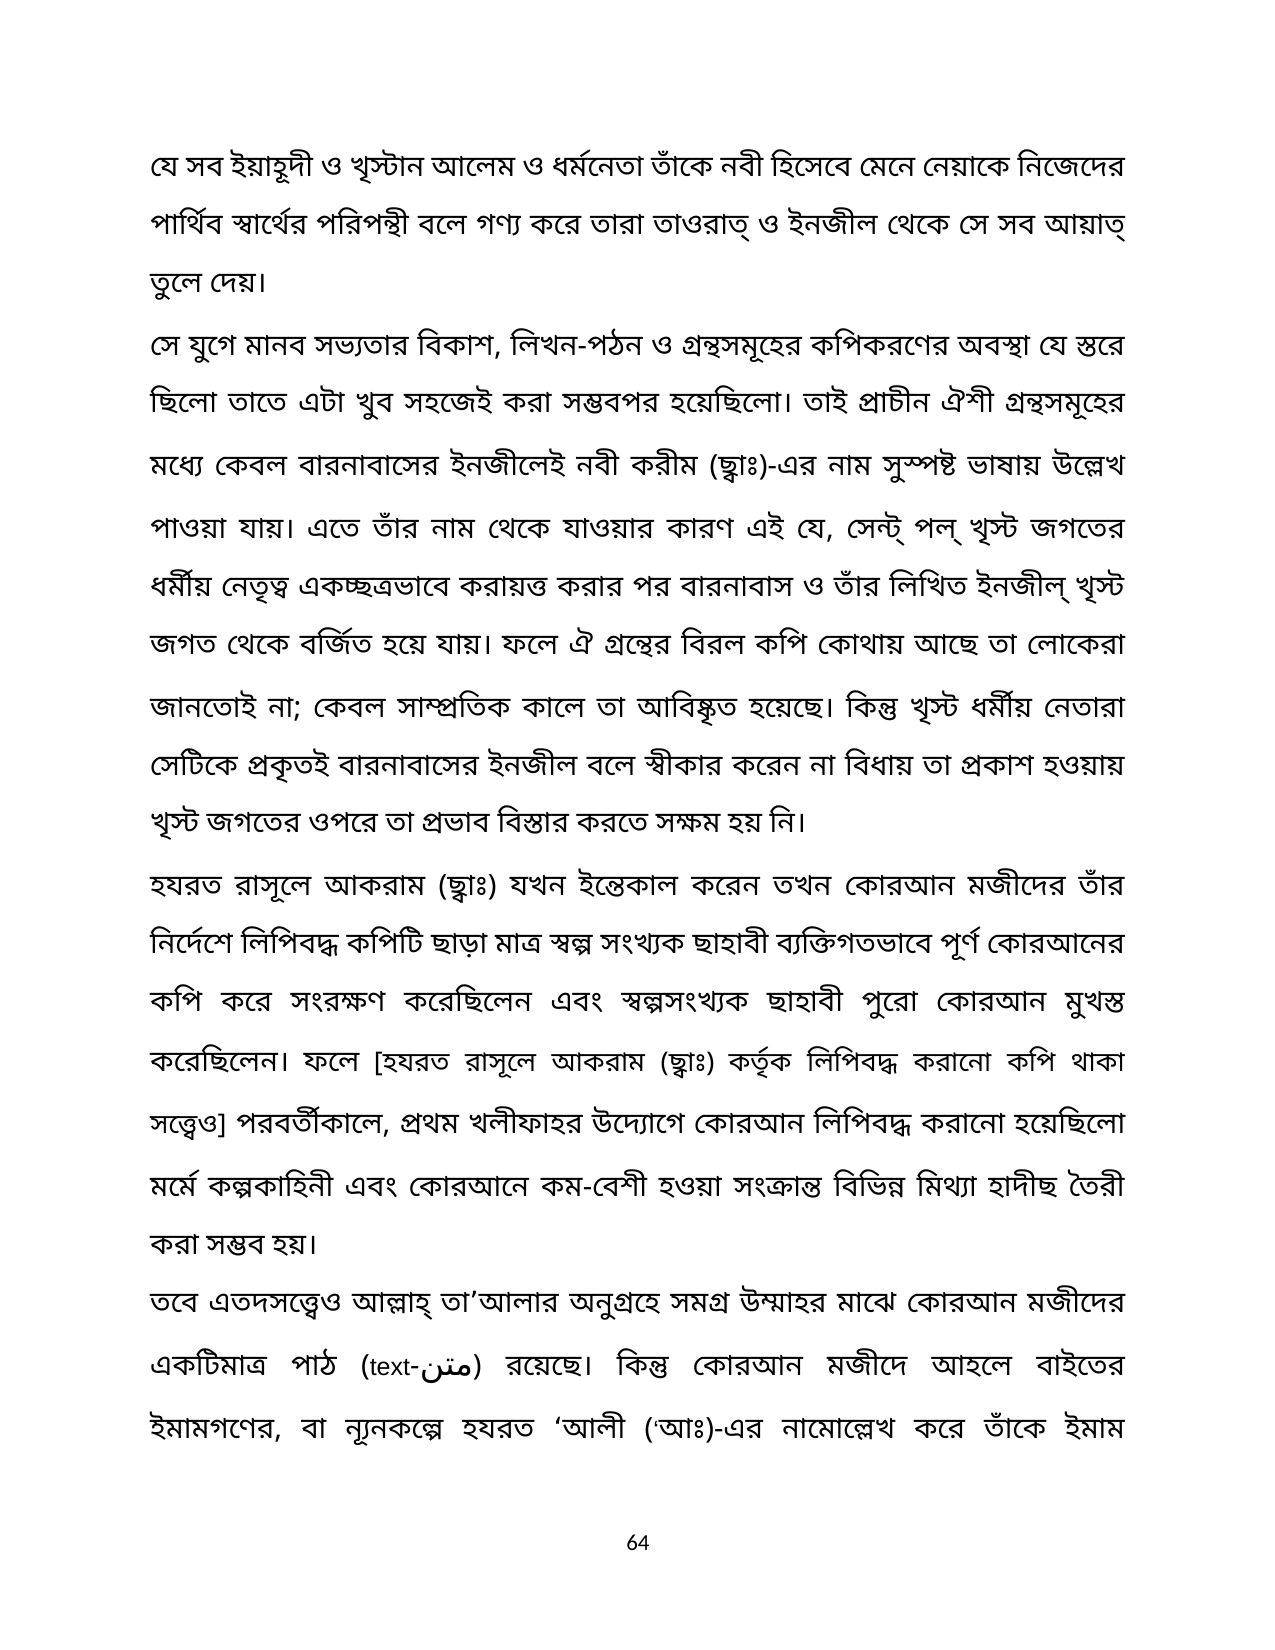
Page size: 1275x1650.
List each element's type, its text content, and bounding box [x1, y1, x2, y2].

text সে যুগে মানব সভ্যতার বিকাশ, লিখন-পঠন ও গ্রন্থসমূহের কপিকরণের অবস্থা যে স্তরে ছিলো তাতে এটা খুব সহজেই করা সম্ভবপর হয়েছিলো। তাই প্রাচীন ঐশী গ্রন্থসমূহের মধ্যে কেবল বারনাবাসের ইনজীলেই নবী করীম (ছ্বাঃ)-এর নাম সুস্পষ্ট ভাষায় উল্লেখ পাওয়া যায়। এতে তাঁর নাম থেকে যাওয়ার কারণ এই যে, সেন্ট্ পল্ খৃস্ট জগতের ধর্মীয় নেতৃত্ব একচ্ছত্রভাবে করায়ত্ত করার পর বারনাবাস ও তাঁর লিখিত ইনজীল্ খৃস্ট জগত থেকে বর্জিত হয়ে যায়। ফলে ঐ গ্রন্থের বিরল কপি কোথায় আছে তা লোকেরা জানতোই না; কেবল সাম্প্রতিক কালে তা আবিষ্কৃত হয়েছে। কিন্তু খৃস্ট ধর্মীয় নেতারা সেটিকে প্রকৃতই বারনাবাসের ইনজীল বলে স্বীকার করেন না বিধায় তা প্রকাশ হওয়ায় খৃস্ট জগতের ওপরে তা প্রভাব বিস্তার করতে সক্ষম হয় নি। [150, 324, 1125, 845]
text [150, 1286, 1125, 1450]
text হযরত রাসূলে আকরাম (ছ্বাঃ) যখন ইন্তেকাল করেন তখন কোরআন মজীদের তাঁর নির্দেশে লিপিবদ্ধ কপিটি ছাড়া মাত্র স্বল্প সংখ্যক ছাহাবী ব্যক্তিগতভাবে পূর্ণ কোরআনের কপি করে সংরক্ষণ করেছিলেন এবং স্বল্পসংখ্যক ছাহাবী পুরো কোরআন মুখস্ত করেছিলেন। ফলে [হযরত রাসূলে আকরাম (ছ্বাঃ) কর্তৃক লিপিবদ্ধ করানো কপি থাকা সত্ত্বেও] পরবর্তীকালে, প্রথম খলীফাহর উদ্যোগে কোরআন লিপিবদ্ধ করানো হয়েছিলো মর্মে কল্পকাহিনী এবং কোরআনে কম-বেশী হওয়া সংক্রান্ত বিভিন্ন মিথ্যা হাদীছ তৈরী করা সম্ভব হয়। [150, 864, 1125, 1267]
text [150, 150, 1125, 304]
